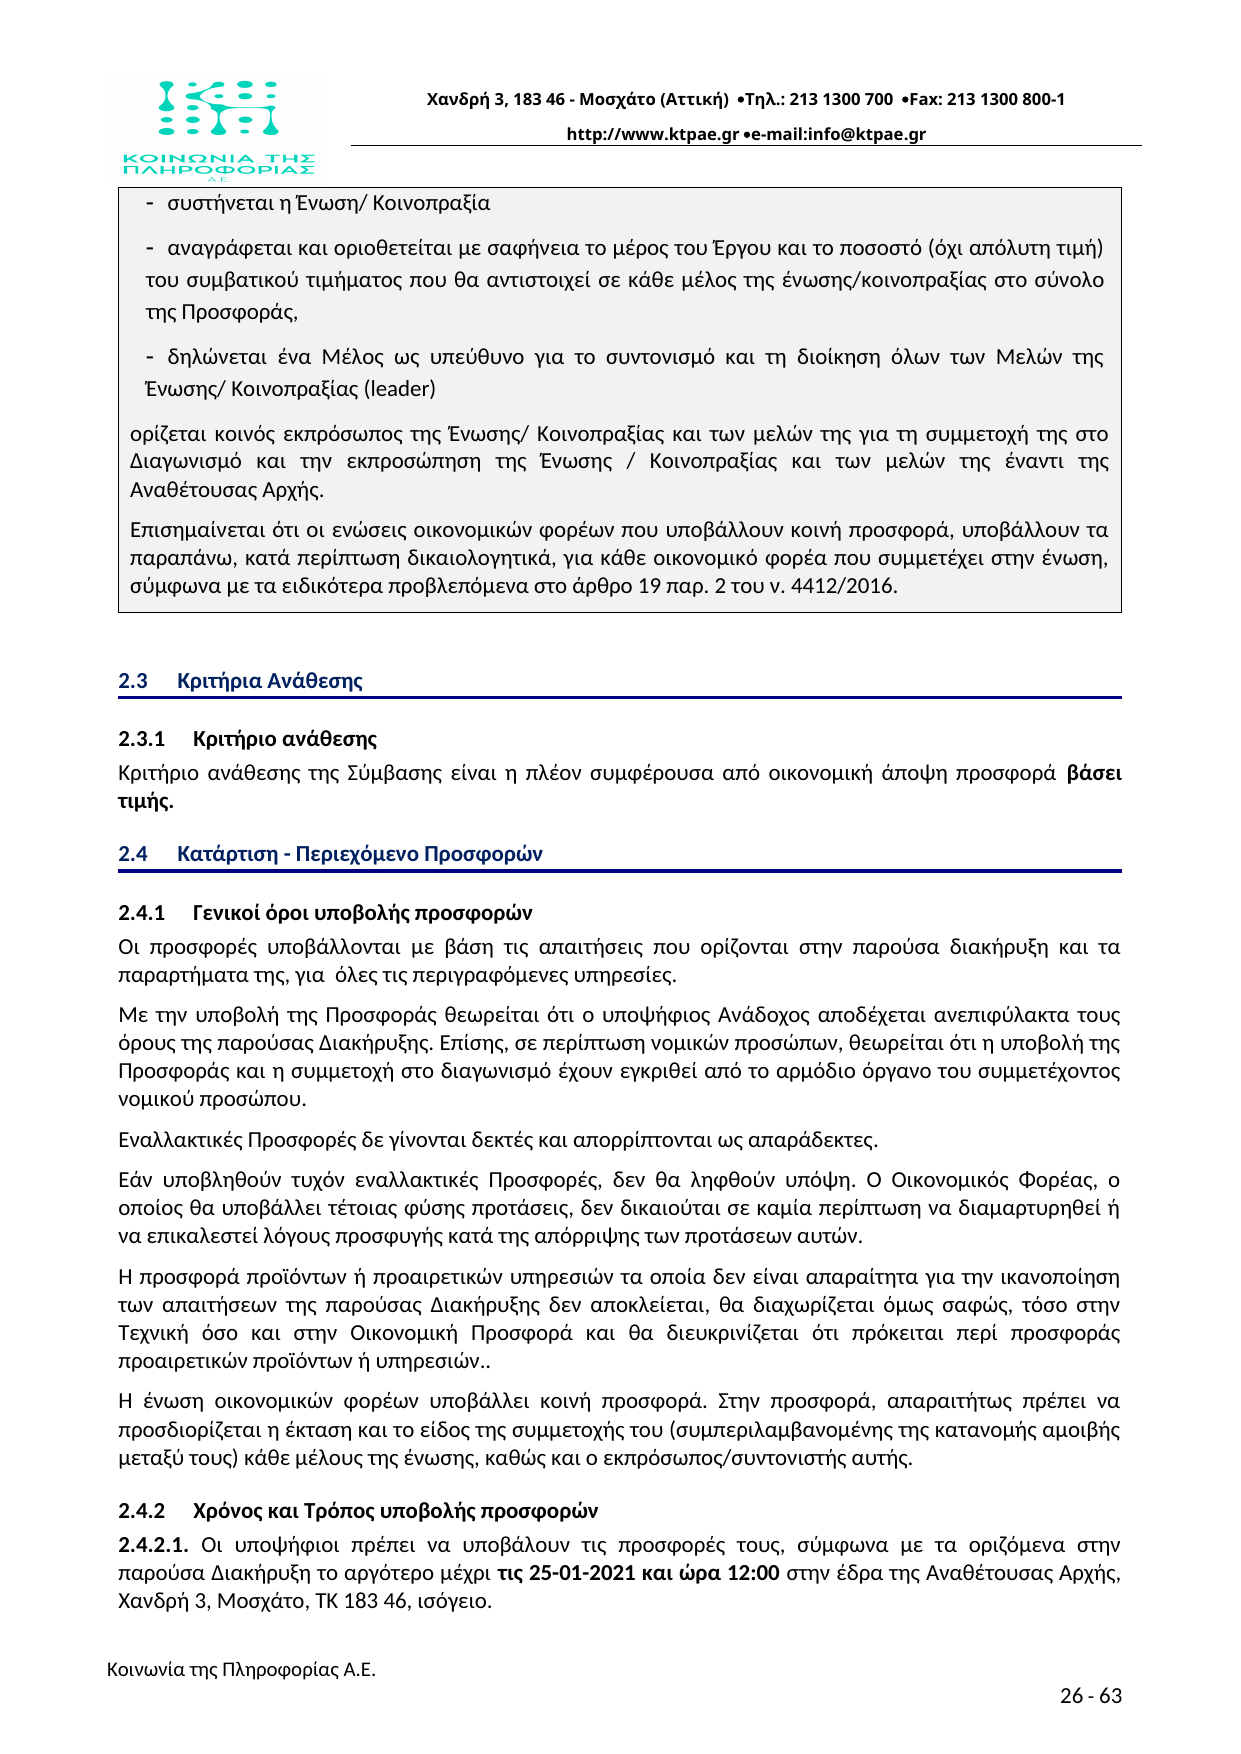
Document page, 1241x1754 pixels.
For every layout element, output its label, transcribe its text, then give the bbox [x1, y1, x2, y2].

text 2.4.2.1. Οι υποψήφιοι πρέπει να υποβάλουν τις προσφορές τους, σύμφωνα με τα οριζόμενα στην παρούσα Διακήρυξη το αργότερο μέχρι τις 25-01-2021 και ώρα 12:00 στην έδρα της Αναθέτουσας Αρχής, Χανδρή 3, Μοσχάτο, ΤΚ 183 46, ισόγειο. [118, 1530, 1122, 1614]
subtitle 2.4.1 Γενικοί όροι υποβολής προσφορών [118, 898, 1122, 926]
text Η ένωση οικονομικών φορέων υποβάλλει κοινή προσφορά. Στην προσφορά, απαραιτήτως πρέπει να προσδιορίζεται η έκταση και το είδος της συμμετοχής του (συμπεριλαμβανομένης της κατανομής αμοιβής μεταξύ τους) κάθε μέλους της ένωσης, καθώς και ο εκπρόσωπος/συντονιστής αυτής. [118, 1387, 1122, 1471]
picture [107, 75, 328, 186]
subtitle 2.3 Κριτήρια Ανάθεσης [118, 666, 1122, 696]
text Οι προσφορές υποβάλλονται με βάση τις απαιτήσεις που ορίζονται στην παρούσα διακήρυξη και τα παραρτήματα της, για όλες τις περιγραφόμενες υπηρεσίες. [118, 932, 1122, 988]
subtitle 2.4 Κατάρτιση - Περιεχόμενο Προσφορών [118, 839, 1122, 869]
subtitle 2.3.1 Κριτήριο ανάθεσης [118, 724, 1122, 752]
text Εάν υποβληθούν τυχόν εναλλακτικές Προσφορές, δεν θα ληφθούν υπόψη. Ο Οικονομικός Φορέας, ο οποίος θα υποβάλλει τέτοιας φύσης προτάσεις, δεν δικαιούται σε καμία περίπτωση να διαμαρτυρηθεί ή να επικαλεστεί λόγους προσφυγής κατά της απόρριψης των προτάσεων αυτών. [118, 1166, 1122, 1249]
text Εναλλακτικές Προσφορές δε γίνονται δεκτές και απορρίπτονται ως απαράδεκτες. [118, 1125, 1122, 1153]
text Η προσφορά προϊόντων ή προαιρετικών υπηρεσιών τα οποία δεν είναι απαραίτητα για την ικανοποίηση των απαιτήσεων της παρούσας Διακήρυξης δεν αποκλείεται, θα διαχωρίζεται όμως σαφώς, τόσο στην Τεχνική όσο και στην Οικονομική Προσφορά και θα διευκρινίζεται ότι πρόκειται περί προσφοράς προαιρετικών προϊόντων ή υπηρεσιών.. [118, 1262, 1122, 1374]
subtitle 2.4.2 Χρόνος και Τρόπος υποβολής προσφορών [118, 1496, 1122, 1524]
text Κριτήριο ανάθεσης της Σύμβασης είναι η πλέον συμφέρουσα από οικονομική άποψη προσφορά βάσει τιμής. [118, 758, 1122, 814]
text Με την υποβολή της Προσφοράς θεωρείται ότι ο υποψήφιος Ανάδοχος αποδέχεται ανεπιφύλακτα τους όρους της παρούσας Διακήρυξης. Επίσης, σε περίπτωση νομικών προσώπων, θεωρείται ότι η υποβολή της Προσφοράς και η συμμετοχή στο διαγωνισμό έχουν εγκριθεί από το αρμόδιο όργανο του συμμετέχοντος νομικού προσώπου. [118, 1000, 1122, 1112]
